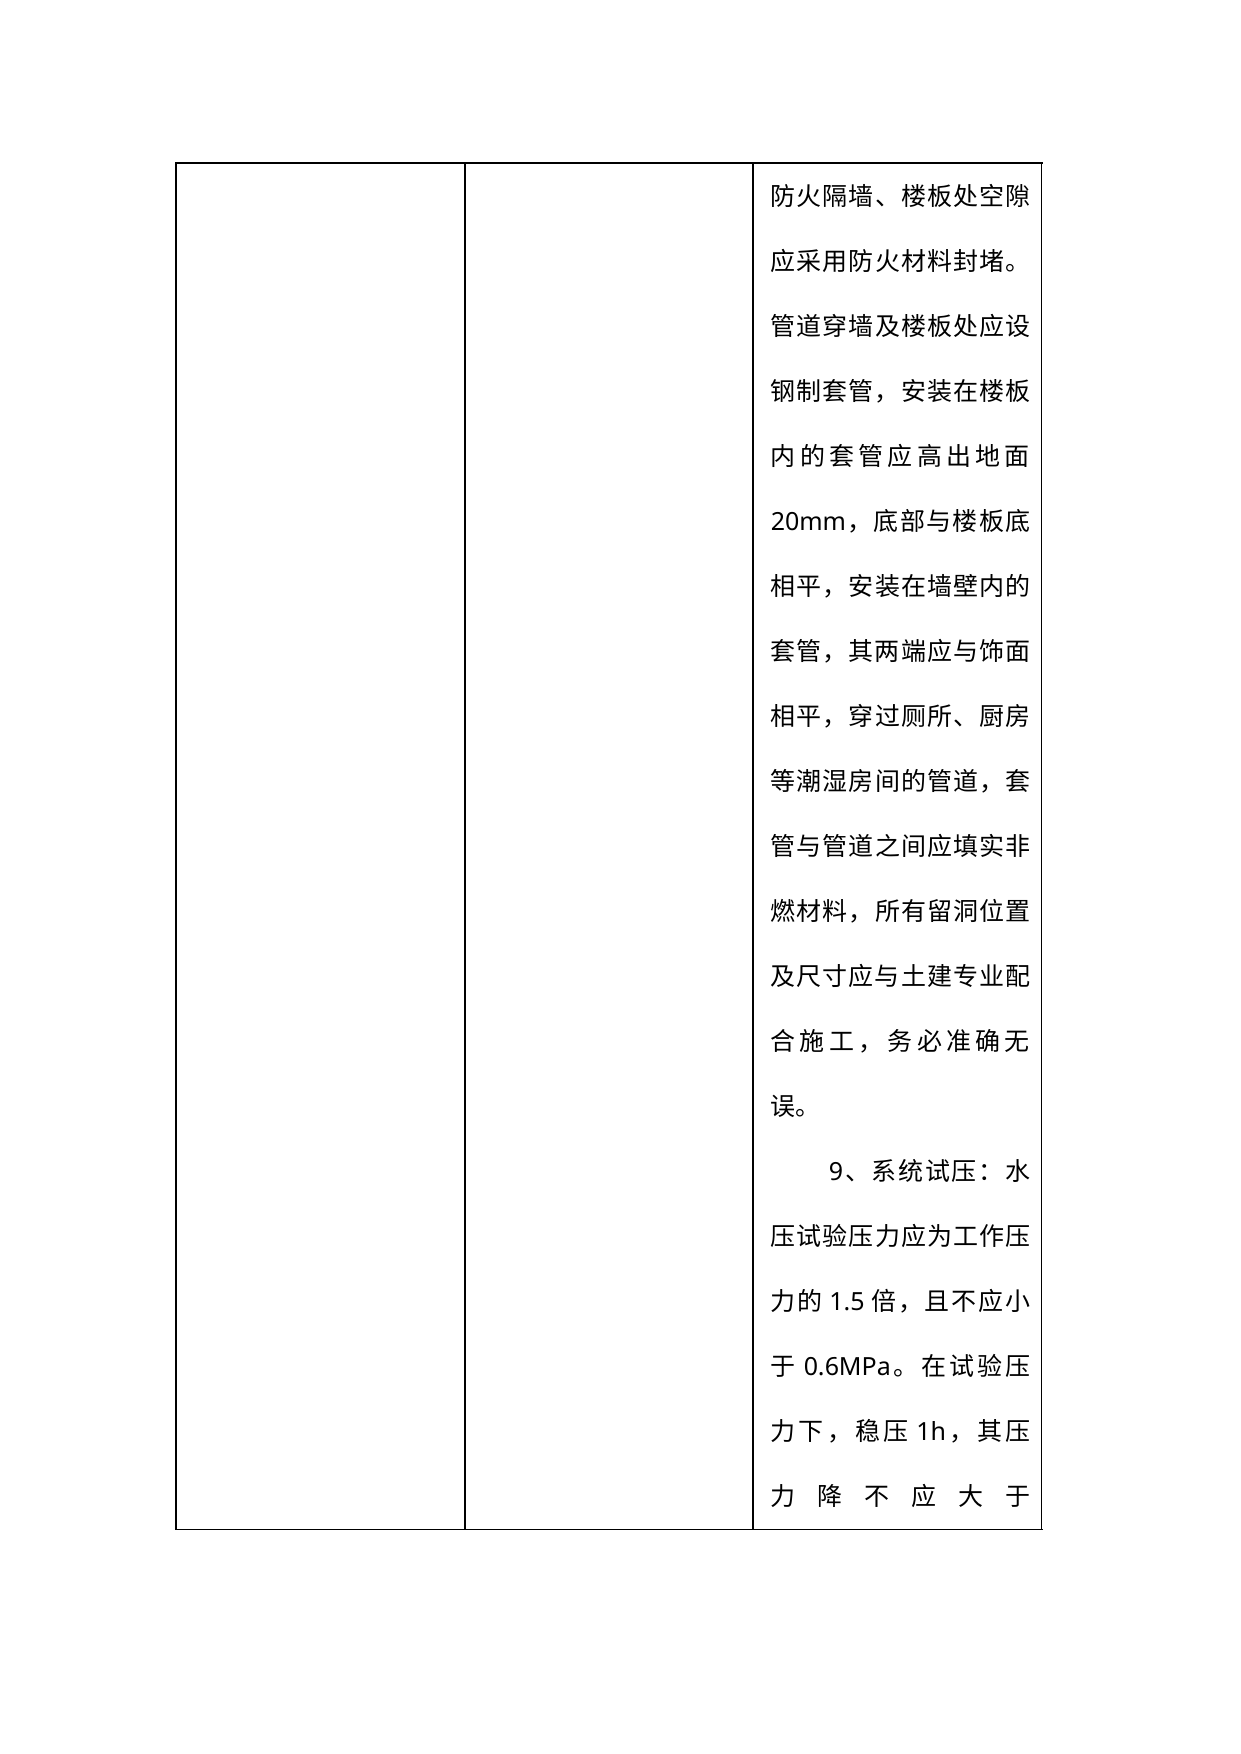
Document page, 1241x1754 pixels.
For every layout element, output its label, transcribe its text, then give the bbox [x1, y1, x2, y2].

table_cell 1 [466, 164, 752, 1528]
table_cell [177, 164, 464, 1528]
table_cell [754, 164, 1041, 1528]
